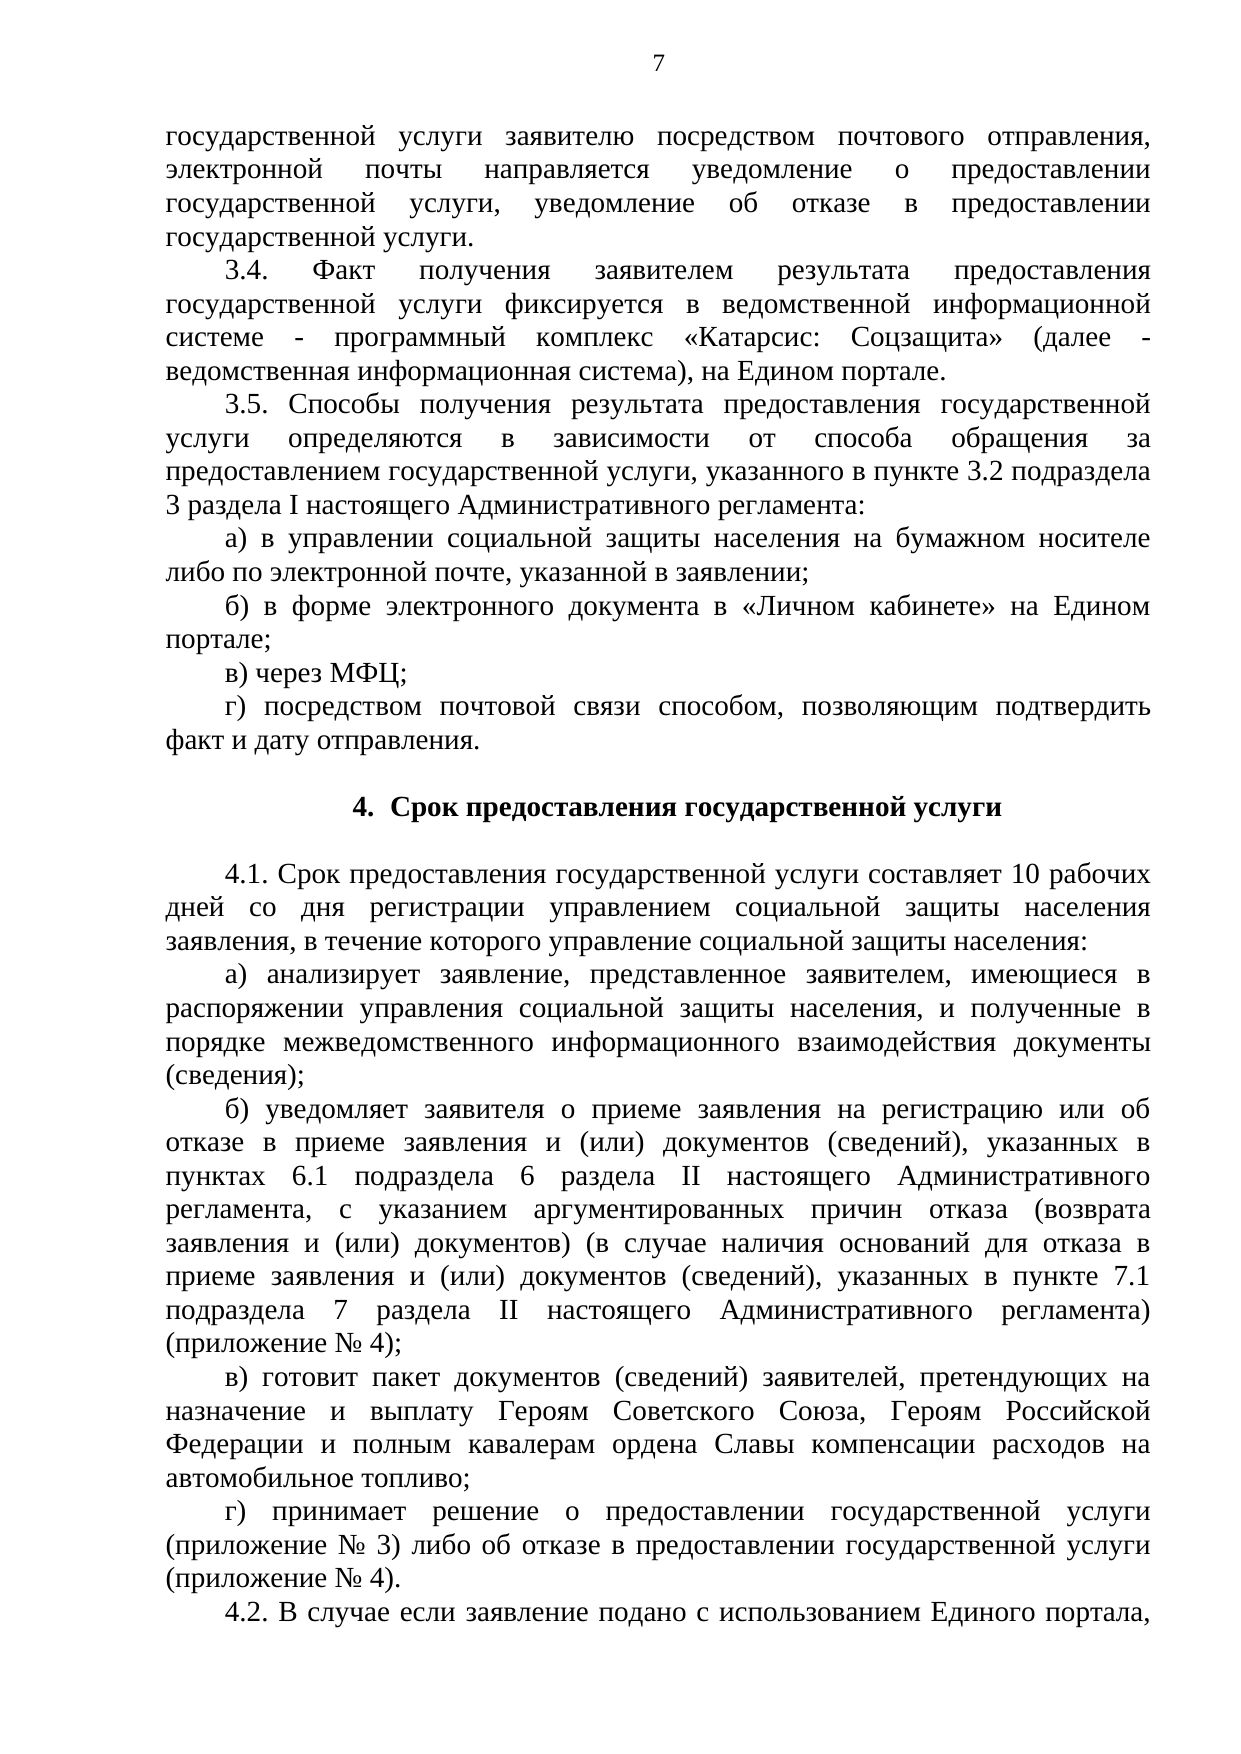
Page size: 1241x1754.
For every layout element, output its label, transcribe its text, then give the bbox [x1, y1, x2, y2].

text в) готовит пакет документов (сведений) заявителей, претендующих на назначение и выплату Героям Советского Союза, Героям Российской Федерации и полным кавалерам ордена Славы компенсации расходов на автомобильное топливо; [165, 1359, 1152, 1493]
text г) посредством почтовой связи способом, позволяющим подтвердить факт и дату отправления. [165, 688, 1152, 755]
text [165, 1594, 1152, 1627]
text в) через МФЦ; [165, 655, 1152, 688]
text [165, 118, 1152, 252]
text 3.5. Способы получения результата предоставления государственной услуги определяются в зависимости от способа обращения за предоставлением государственной услуги, указанного в пункте 3.2 подраздела 3 раздела I настоящего Административного регламента: [165, 386, 1152, 521]
text б) в форме электронного документа в «Личном кабинете» на Едином портале; [165, 588, 1152, 655]
text б) уведомляет заявителя о приеме заявления на регистрацию или об отказе в приеме заявления и (или) документов (сведений), указанных в пунктах 6.1 подраздела 6 раздела II настоящего Административного регламента, с указанием аргументированных причин отказа (возврата заявления и (или) документов) (в случае наличия оснований для отказа в приеме заявления и (или) документов (сведений), указанных в пункте 7.1 подраздела 7 раздела II настоящего Административного регламента) (приложение № 4); [165, 1091, 1152, 1359]
text г) принимает решение о предоставлении государственной услуги (приложение № 3) либо об отказе в предоставлении государственной услуги (приложение № 4). [165, 1493, 1152, 1594]
text а) анализирует заявление, представленное заявителем, имеющиеся в распоряжении управления социальной защиты населения, и полученные в порядке межведомственного информационного взаимодействия документы (сведения); [165, 957, 1152, 1091]
text 3.4. Факт получения заявителем результата предоставления государственной услуги фиксируется в ведомственной информационной системе - программный комплекс «Катарсис: Соцзащита» (далее - ведомственная информационная система), на Едином портале. [165, 252, 1152, 386]
text а) в управлении социальной защиты населения на бумажном носителе либо по электронной почте, указанной в заявлении; [165, 521, 1152, 588]
text 4.1. Срок предоставления государственной услуги составляет 10 рабочих дней со дня регистрации управлением социальной защиты населения заявления, в течение которого управление социальной защиты населения: [165, 856, 1152, 957]
list Срок предоставления государственной услуги [203, 789, 1152, 822]
